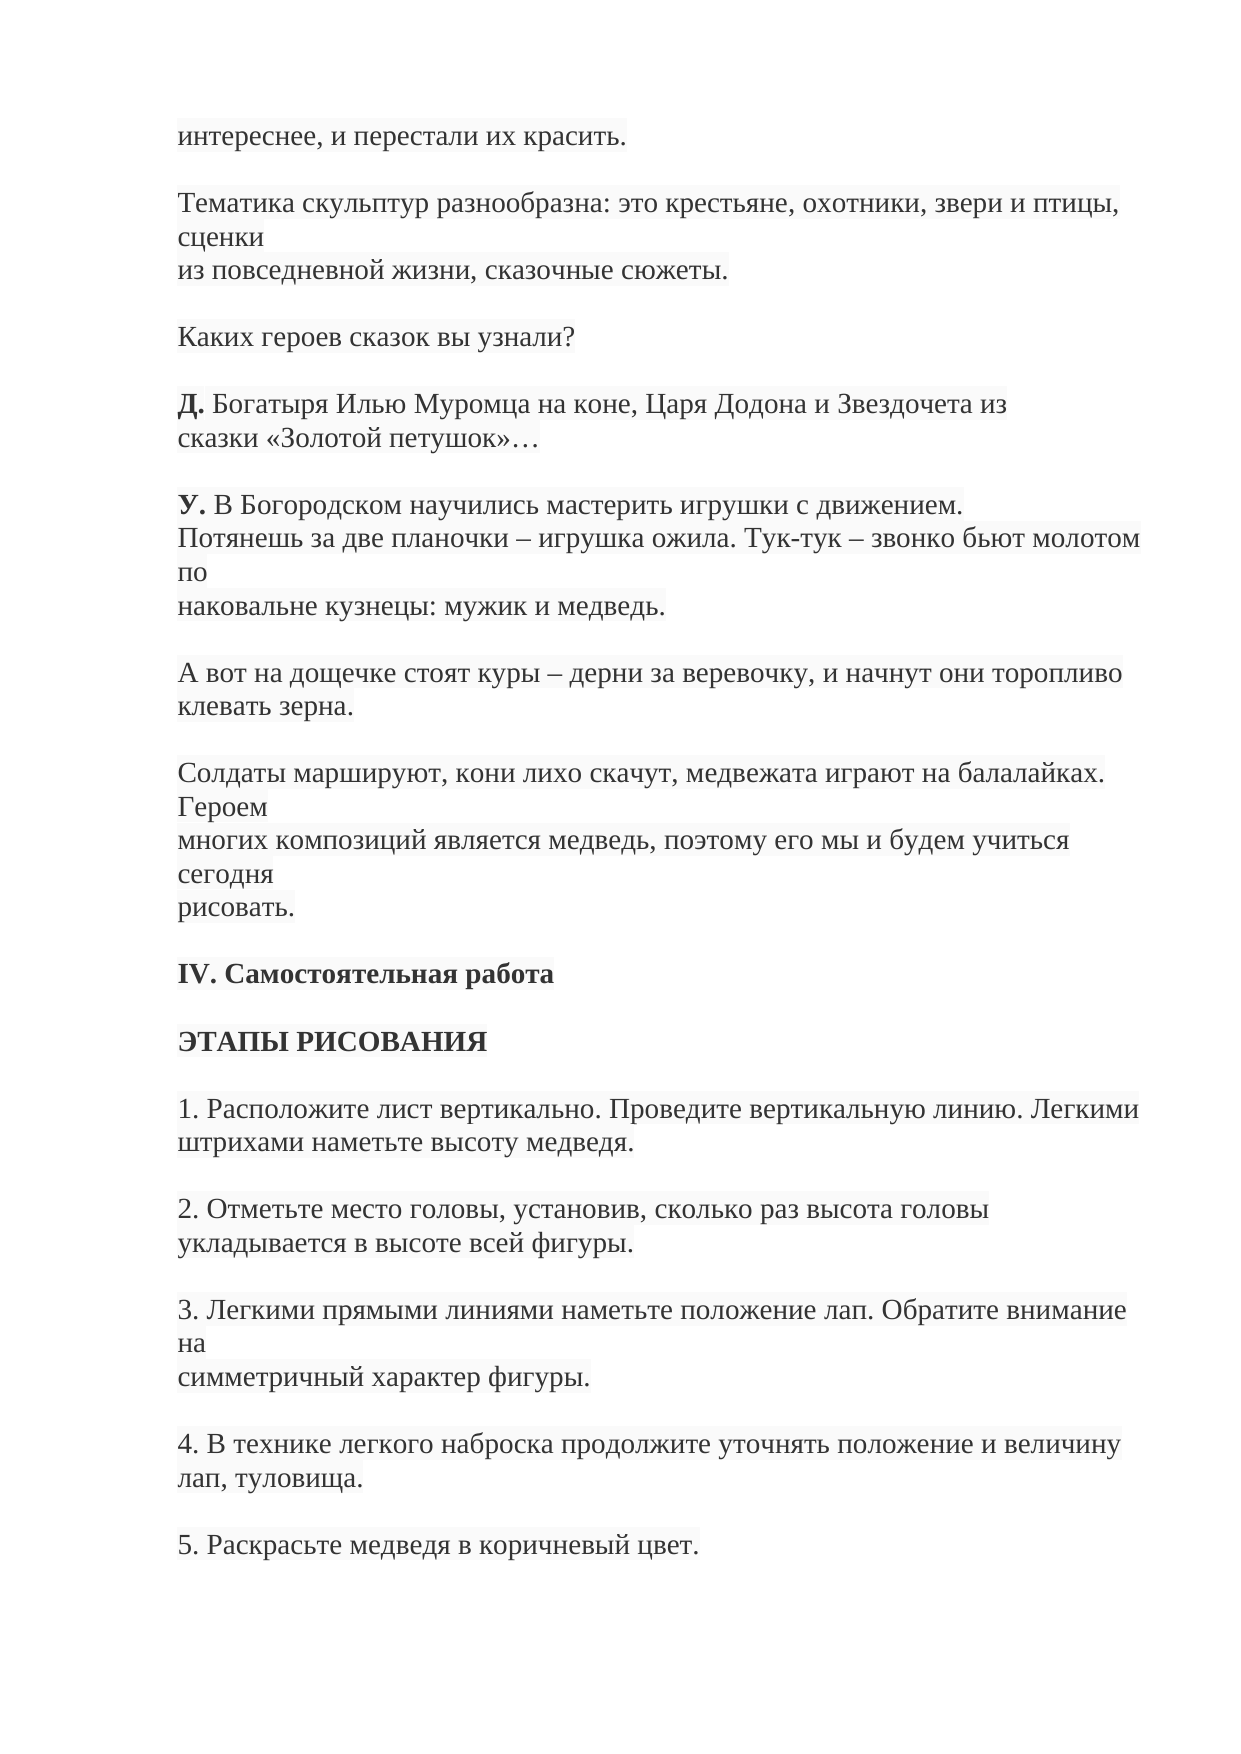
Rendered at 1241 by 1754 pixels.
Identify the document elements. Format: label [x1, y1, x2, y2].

text [177, 118, 1152, 1560]
